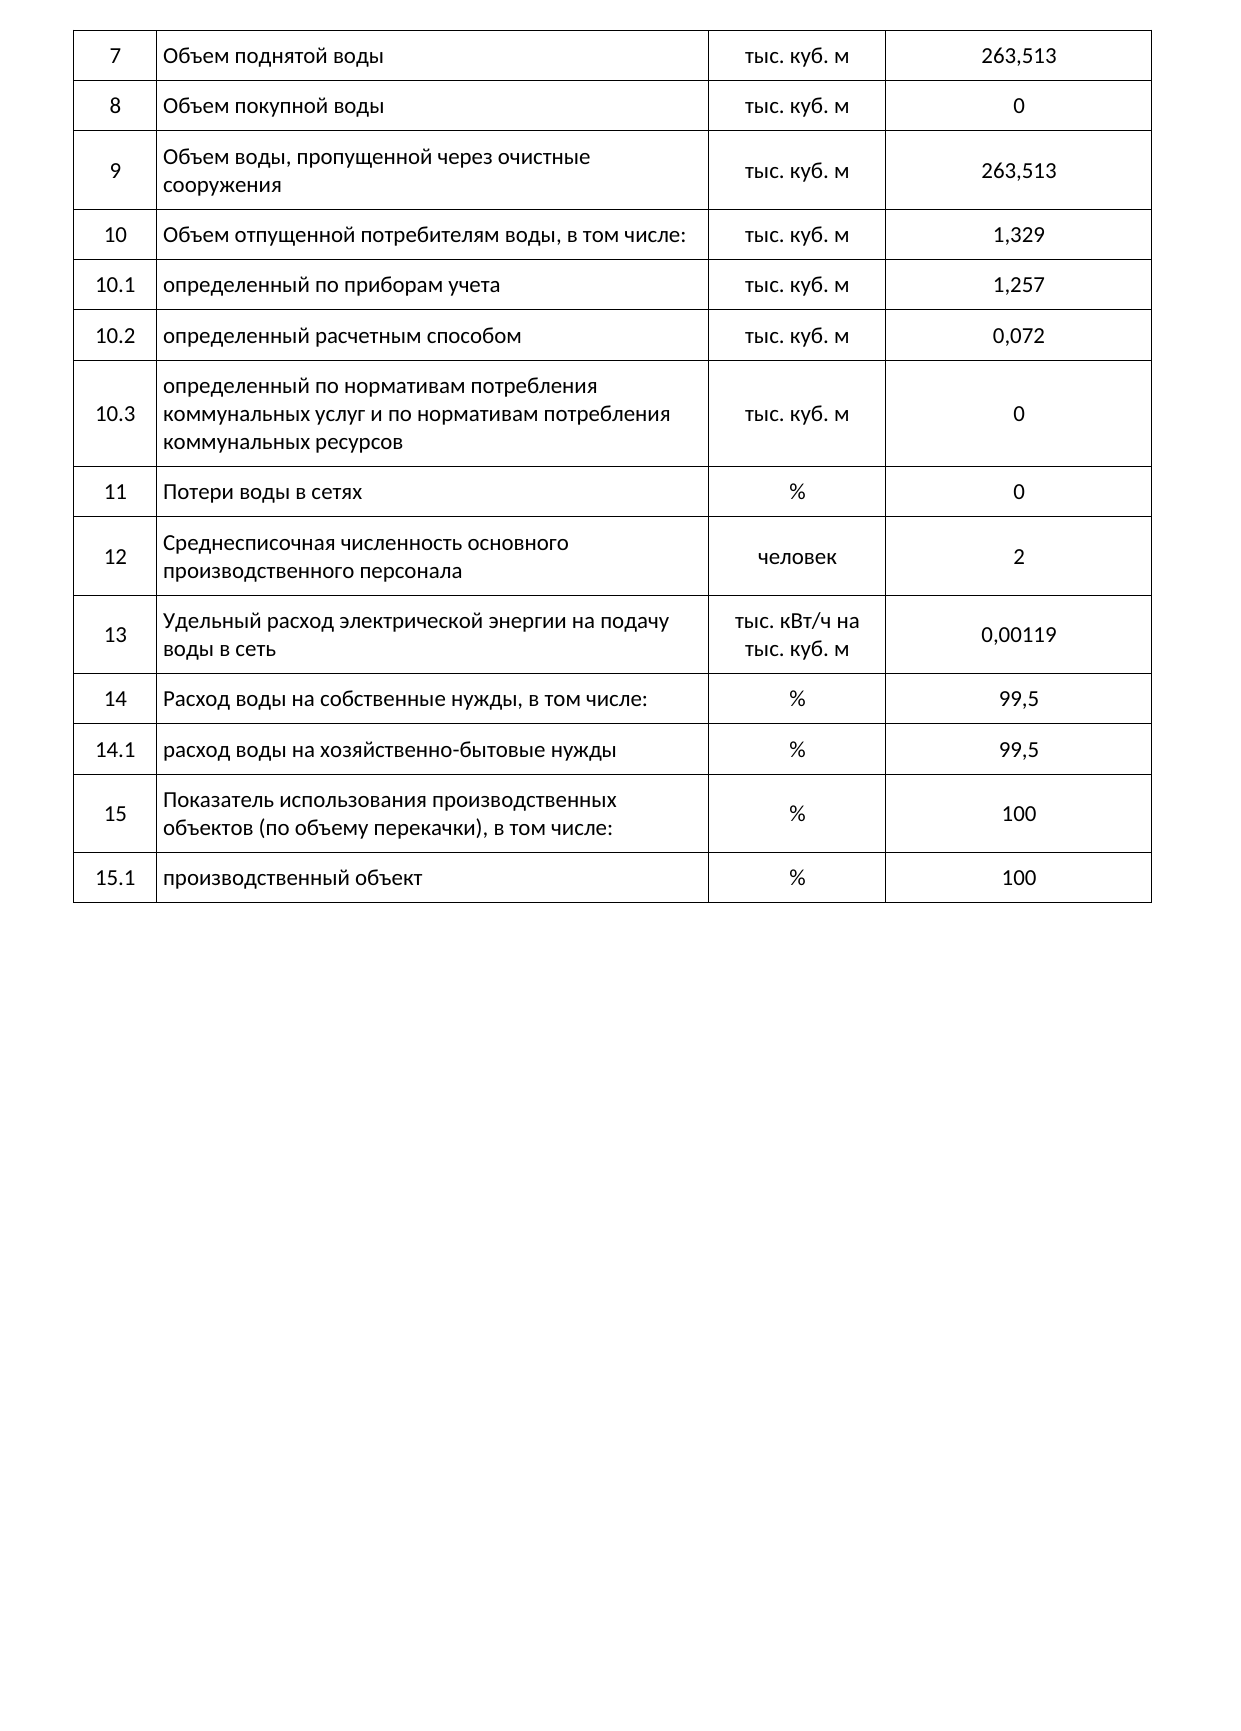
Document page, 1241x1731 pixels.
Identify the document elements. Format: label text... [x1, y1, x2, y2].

table_cell человек [709, 517, 885, 594]
table_cell тыс. куб. м [709, 81, 885, 130]
table_cell % [709, 775, 885, 852]
table_cell 263,513 [886, 31, 1151, 80]
table_cell % [709, 853, 885, 902]
table_cell 0 [886, 81, 1151, 130]
table_cell тыс. куб. м [709, 310, 885, 359]
table_cell 100 [886, 775, 1151, 852]
table_cell расход воды на хозяйственно-бытовые нужды [157, 724, 708, 773]
table_cell 2 [886, 517, 1151, 594]
table_cell 100 [886, 853, 1151, 902]
table_cell Показатель использования производственных объектов (по объему перекачки), в том числе: [157, 775, 708, 852]
table_cell 99,5 [886, 724, 1151, 773]
table_cell 1,329 [886, 210, 1151, 259]
table_cell 263,513 [886, 131, 1151, 208]
table_cell 0 [886, 361, 1151, 466]
table_cell Среднесписочная численность основного производственного персонала [157, 517, 708, 594]
table_cell определенный расчетным способом [157, 310, 708, 359]
table_cell Объем поднятой воды [157, 31, 708, 80]
table_cell 9 [74, 131, 156, 208]
table_cell 1,257 [886, 260, 1151, 309]
table_cell 12 [74, 517, 156, 594]
table_cell определенный по нормативам потребления коммунальных услуг и по нормативам потребления коммунальных ресурсов [157, 361, 708, 466]
table_cell тыс. куб. м [709, 361, 885, 466]
table_cell 0 [886, 467, 1151, 516]
table_cell 99,5 [886, 674, 1151, 723]
table_cell тыс. куб. м [709, 131, 885, 208]
table_cell тыс. кВт/ч на тыс. куб. м [709, 596, 885, 673]
table_cell 14.1 [74, 724, 156, 773]
table_cell Объем отпущенной потребителям воды, в том числе: [157, 210, 708, 259]
table_cell Расход воды на собственные нужды, в том числе: [157, 674, 708, 723]
table_cell определенный по приборам учета [157, 260, 708, 309]
table_cell 13 [74, 596, 156, 673]
table_cell % [709, 724, 885, 773]
table_cell 15 [74, 775, 156, 852]
table_cell 7 [74, 31, 156, 80]
table_cell 0,00119 [886, 596, 1151, 673]
table_cell тыс. куб. м [709, 210, 885, 259]
table_cell 15.1 [74, 853, 156, 902]
table_cell % [709, 467, 885, 516]
table_cell 10.3 [74, 361, 156, 466]
table_cell Объем воды, пропущенной через очистные сооружения [157, 131, 708, 208]
table_cell Потери воды в сетях [157, 467, 708, 516]
table_cell тыс. куб. м [709, 31, 885, 80]
table_cell 11 [74, 467, 156, 516]
table_cell 10.2 [74, 310, 156, 359]
table_cell 0,072 [886, 310, 1151, 359]
table_cell 14 [74, 674, 156, 723]
table_cell % [709, 674, 885, 723]
table_cell Удельный расход электрической энергии на подачу воды в сеть [157, 596, 708, 673]
table_cell 8 [74, 81, 156, 130]
table_cell производственный объект [157, 853, 708, 902]
table_cell Объем покупной воды [157, 81, 708, 130]
table_cell тыс. куб. м [709, 260, 885, 309]
table_cell 10.1 [74, 260, 156, 309]
table_cell 10 [74, 210, 156, 259]
